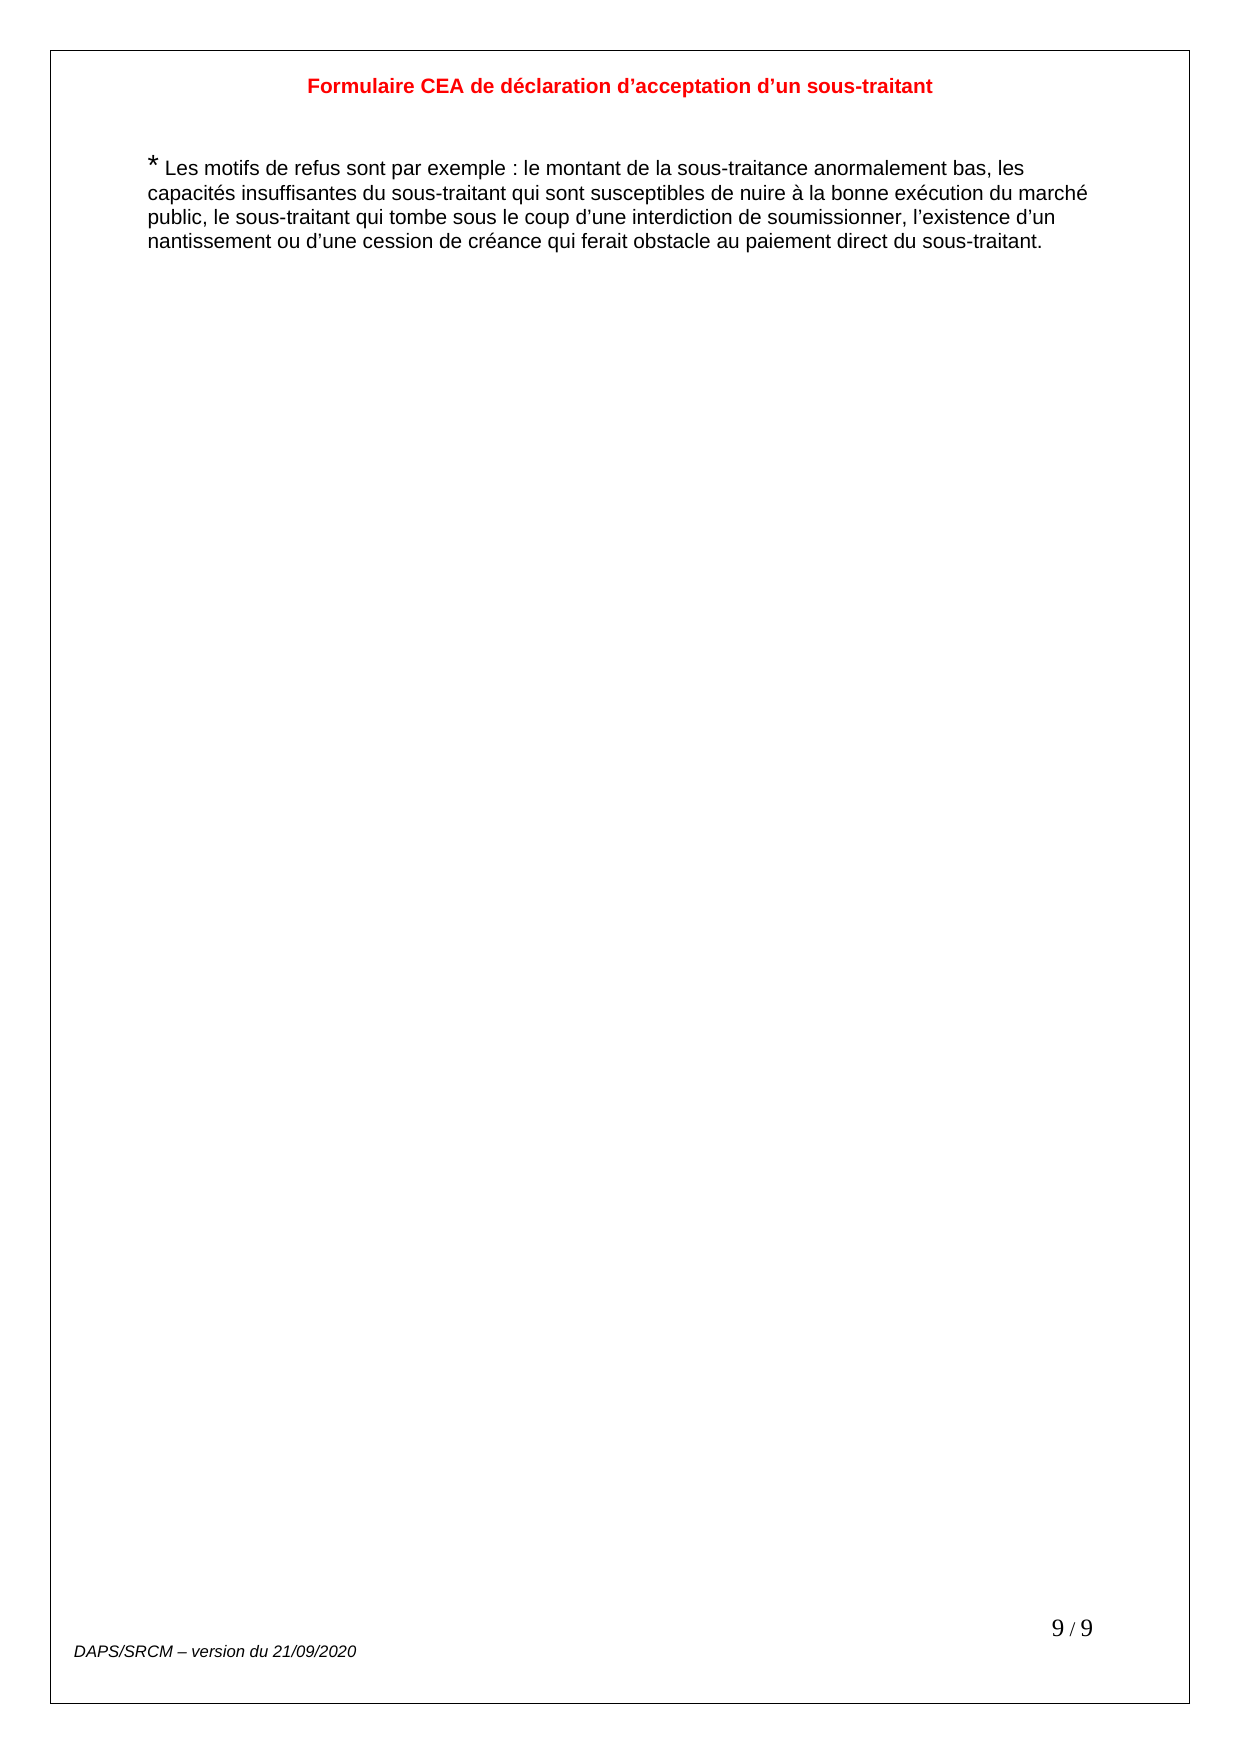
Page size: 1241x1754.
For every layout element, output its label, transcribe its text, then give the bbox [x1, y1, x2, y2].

text * Les motifs de refus sont par exemple : le montant de la sous-traitance anormalement bas, les capacités insuffisantes du sous-traitant qui sont susceptibles de nuire à la bonne exécution du marché public, le sous-traitant qui tombe sous le coup d’une interdiction de soumissionner, l’existence d’un nantissement ou d’une cession de créance qui ferait obstacle au paiement direct du sous-traitant. [147, 148, 1093, 253]
